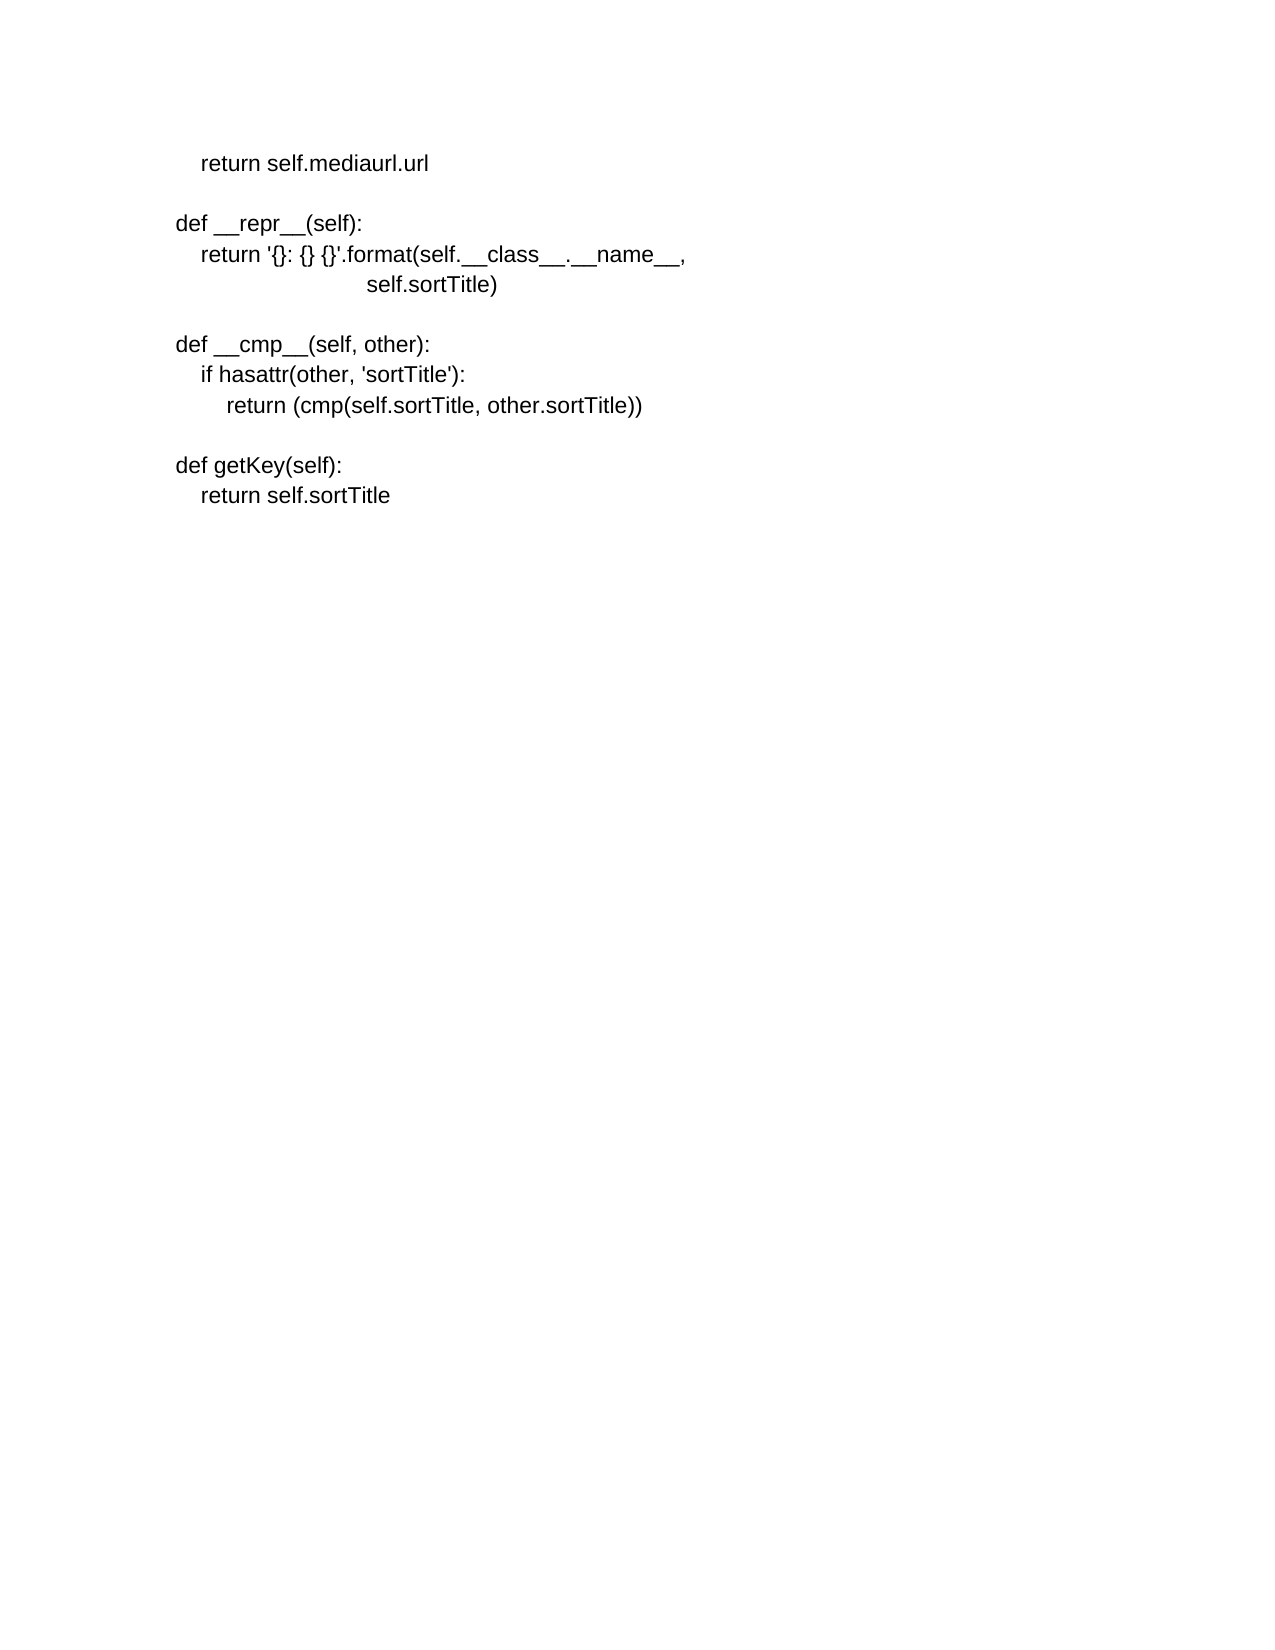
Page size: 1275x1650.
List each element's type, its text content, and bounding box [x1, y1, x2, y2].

text def __cmp__(self, other): [150, 331, 1125, 358]
text def getKey(self): [150, 452, 1125, 478]
text self.sortTitle) [150, 271, 1125, 297]
text return (cmp(self.sortTitle, other.sortTitle)) [150, 392, 1125, 418]
text return self.sortTitle [150, 482, 1125, 509]
text def __repr__(self): [150, 210, 1125, 237]
text return '{}: {} {}'.format(self.__class__.__name__, [150, 241, 1125, 267]
text if hasattr(other, 'sortTitle'): [150, 361, 1125, 388]
text return self.mediaurl.url [150, 150, 1125, 176]
